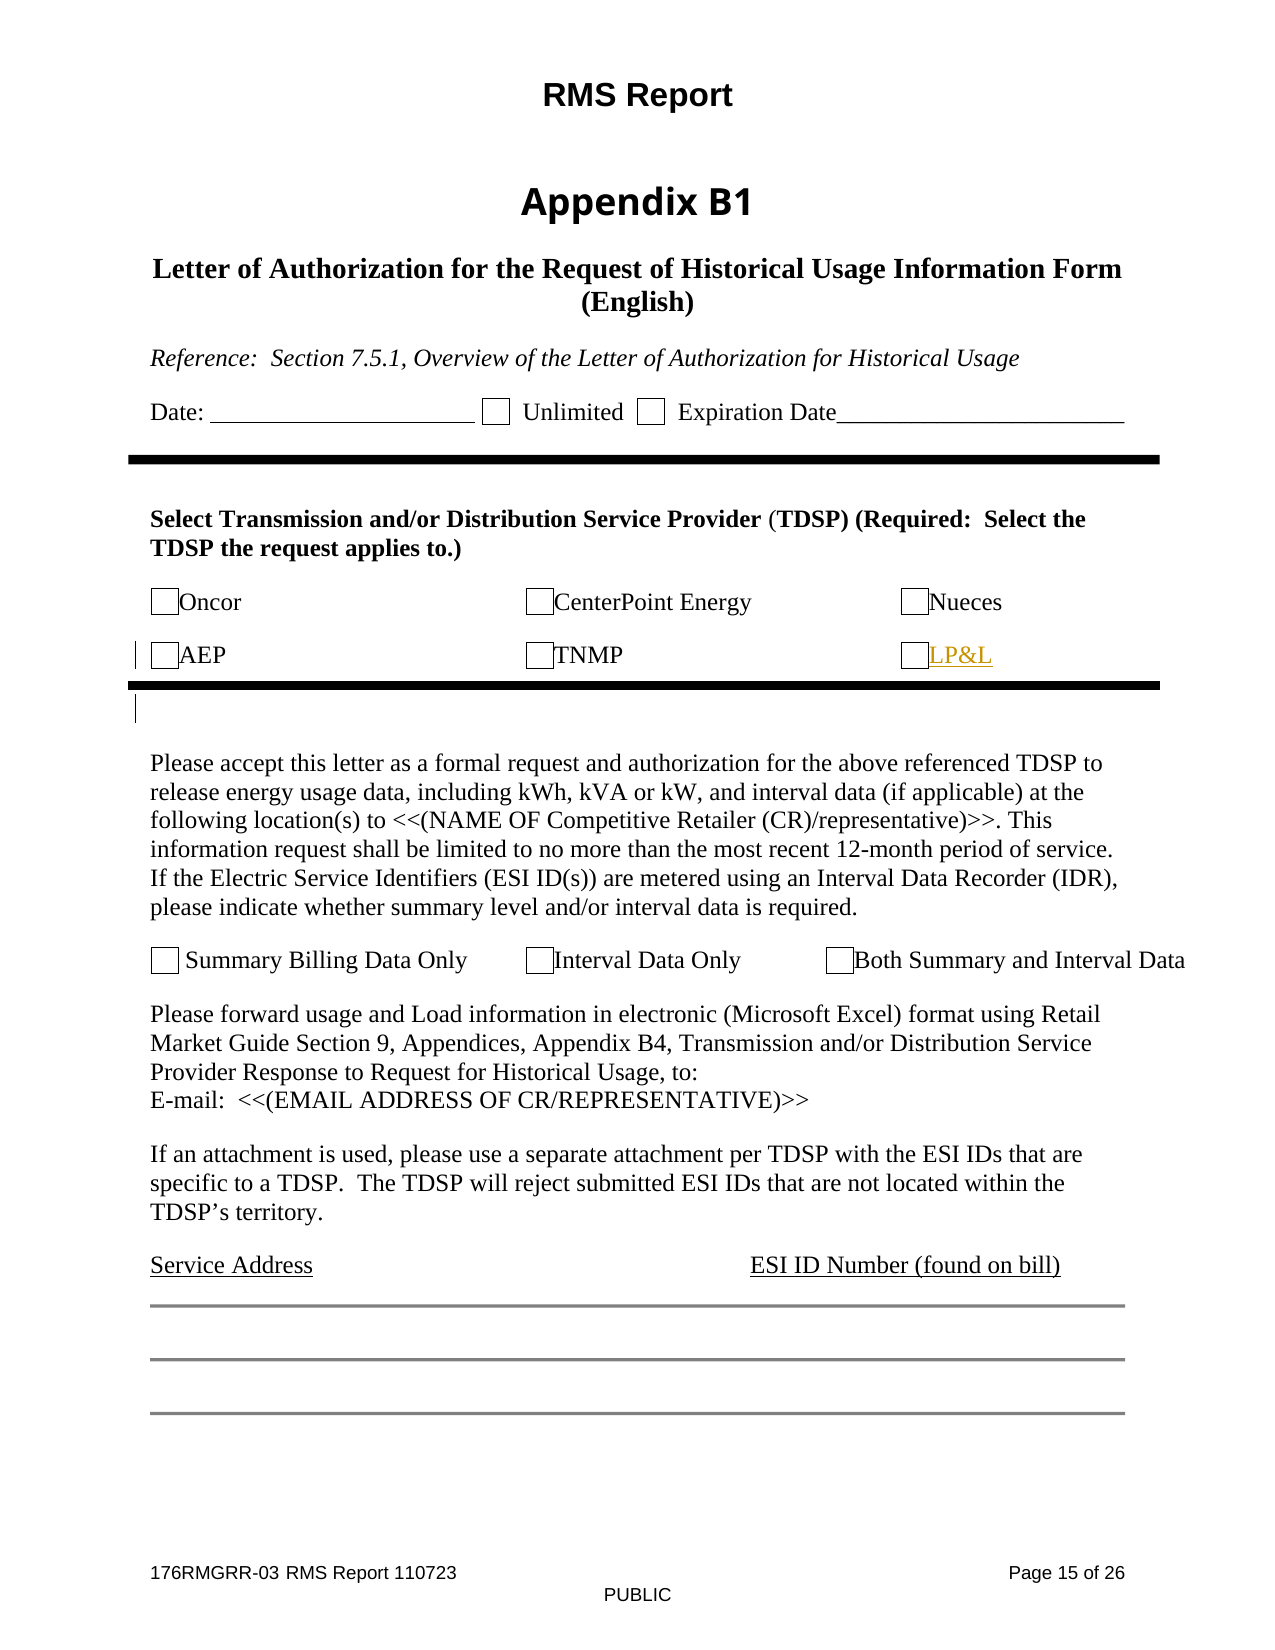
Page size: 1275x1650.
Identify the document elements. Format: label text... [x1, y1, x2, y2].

text Please forward usage and Load information in electronic (Microsoft Excel) format using Retail Market Guide Section 9, Appendices, Appendix B4, Transmission and/or Distribution Service Provider Response to Request for Historical Usage, to: E-mail: <<(EMAIL ADDRESS OF CR/REPRESENTATIVE)>> [150, 999, 1125, 1114]
text Appendix B1 [150, 175, 1125, 226]
text Service Address ESI ID Number (found on bill) [150, 1251, 1125, 1279]
text Reference: Section 7.5.1, Overview of the Letter of Authorization for Historical Usage [150, 343, 1125, 372]
text Date: Unlimited Expiration Date_______________________ [150, 397, 1125, 426]
text Summary Billing Data Only Interval Data Only Both Summary and Interval Data [150, 946, 1187, 974]
text Please accept this letter as a formal request and authorization for the above referenced TDSP to release energy usage data, including kWh, kVA or kW, and interval data (if applicable) at the following location(s) to <<(NAME OF Competitive Retailer (CR)/representative)>>. This information request shall be limited to no more than the most recent 12-month period of service. If the Electric Service Identifiers (ESI ID(s)) are metered using an Interval Data Recorder (IDR), please indicate whether summary level and/or interval data is required. [150, 748, 1125, 921]
text Oncor CenterPoint Energy Nueces [150, 587, 1125, 616]
text Select Transmission and/or Distribution Service Provider (TDSP) (Required: Select the TDSP the request applies to.) [150, 504, 1125, 562]
text If an attachment is used, please use a separate attachment per TDSP with the ESI IDs that are specific to a TDSP. The TDSP will reject submitted ESI IDs that are not located within the TDSP’s territory. [150, 1139, 1125, 1226]
text Letter of Authorization for the Request of Historical Usage Information Form (English) [150, 251, 1125, 318]
text AEP TNMP [150, 641, 1125, 669]
